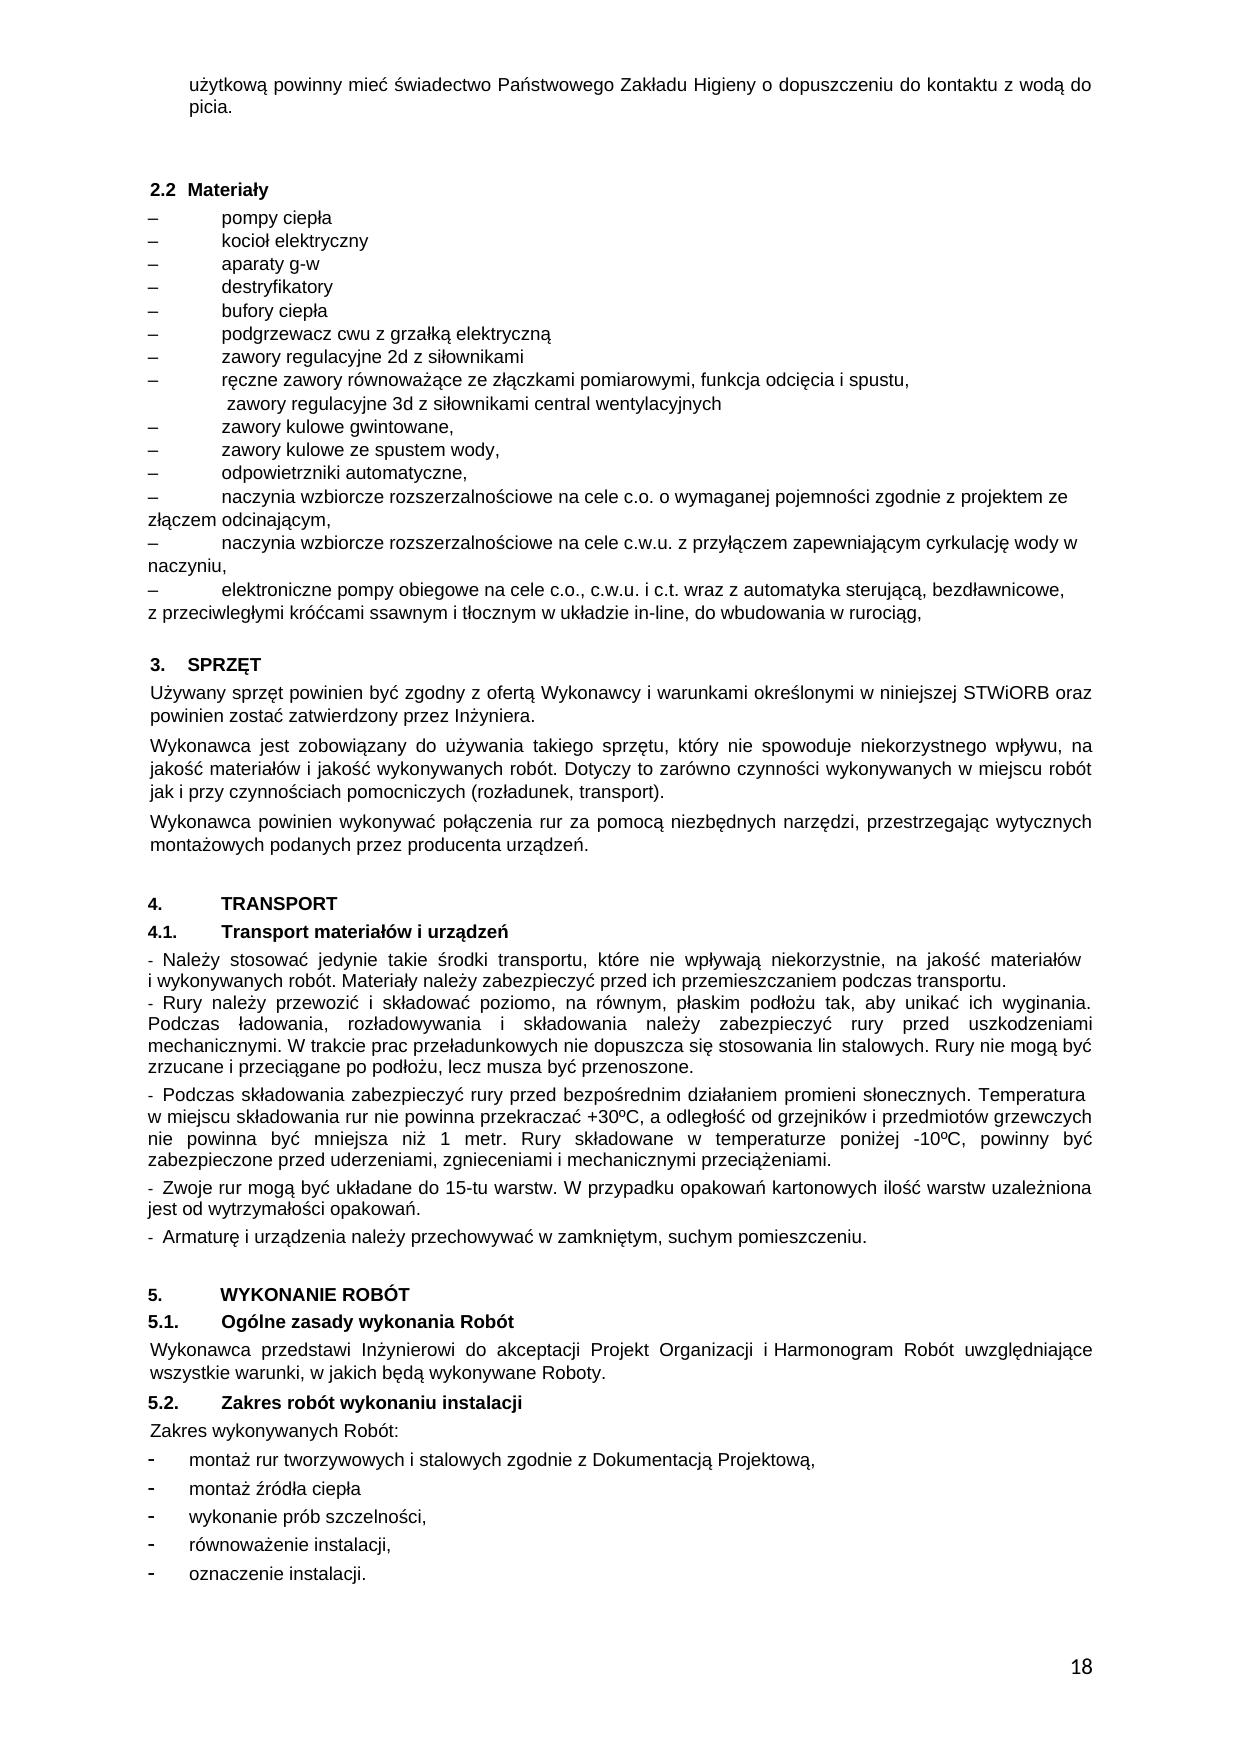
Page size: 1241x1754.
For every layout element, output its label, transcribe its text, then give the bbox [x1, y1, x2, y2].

list Zwoje rur mogą być układane do 15-tu warstw. W przypadku opakowań kartonowych ilość warstw uzależniona jest od wytrzymałości opakowań. [148, 1177, 1093, 1220]
list WYKONANIE ROBÓT [148, 1283, 1093, 1305]
list Zakres robót wykonaniu instalacji [148, 1392, 1093, 1413]
list Transport materiałów i urządzeń [148, 921, 1093, 942]
list Ogólne zasady wykonania Robót [148, 1311, 1093, 1333]
text – odpowietrzniki automatyczne, [148, 462, 1093, 484]
text zawory regulacyjne 3d z siłownikami central wentylacyjnych [148, 392, 1093, 414]
text – naczynia wzbiorcze rozszerzalnościowe na cele c.w.u. z przyłączem zapewniającym cyrkulację wody w naczyniu, [148, 532, 1093, 577]
text – aparaty g-w [148, 253, 1093, 275]
text – zawory kulowe ze spustem wody, [148, 439, 1093, 461]
list równoważenie instalacji, [148, 1534, 1093, 1556]
list Podczas składowania zabezpieczyć rury przed bezpośrednim działaniem promieni słonecznych. Temperatura w miejscu składowania rur nie powinna przekraczać +30ºC, a odległość od grzejników i przedmiotów grzewczych nie powinna być mniejsza niż 1 metr. Rury składowane w temperaturze poniżej -10ºC, powinny być zabezpieczone przed uderzeniami, zgnieceniami i mechanicznymi przeciążeniami. [148, 1084, 1093, 1170]
list Należy stosować jedynie takie środki transportu, które nie wpływają niekorzystnie, na jakość materiałów i wykonywanych robót. Materiały należy zabezpieczyć przed ich przemieszczaniem podczas transportu. [148, 948, 1093, 992]
text Używany sprzęt powinien być zgodny z ofertą Wykonawcy i warunkami określonymi w niniejszej STWiORB oraz powinien zostać zatwierdzony przez Inżyniera. [150, 682, 1093, 727]
text – podgrzewacz cwu z grzałką elektryczną [148, 323, 1093, 344]
text Wykonawca przedstawi Inżynierowi do akceptacji Projekt Organizacji i Harmonogram Robót uwzględniające wszystkie warunki, w jakich będą wykonywane Roboty. [150, 1339, 1093, 1384]
text – elektroniczne pompy obiegowe na cele c.o., c.w.u. i c.t. wraz z automatyka sterującą, bezdławnicowe, z przeciwległymi króćcami ssawnym i tłocznym w układzie in-line, do wbudowania w rurociąg, [148, 578, 1093, 623]
list Materiały [150, 179, 1093, 200]
text – kocioł elektryczny [148, 230, 1093, 251]
text – pompy ciepła [148, 207, 1093, 228]
text – destryfikatory [148, 276, 1093, 298]
text Wykonawca jest zobowiązany do używania takiego sprzętu, który nie spowoduje niekorzystnego wpływu, na jakość materiałów i jakość wykonywanych robót. Dotyczy to zarówno czynności wykonywanych w miejscu robót jak i przy czynnościach pomocniczych (rozładunek, transport). [150, 735, 1093, 803]
list Armaturę i urządzenia należy przechowywać w zamkniętym, suchym pomieszczeniu. [148, 1226, 1093, 1248]
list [148, 74, 1093, 117]
text Zakres wykonywanych Robót: [150, 1419, 1093, 1441]
list SPRZĘT [150, 654, 1093, 676]
text – bufory ciepła [148, 299, 1093, 321]
text – ręczne zawory równoważące ze złączkami pomiarowymi, funkcja odcięcia i spustu, [148, 369, 1093, 391]
list Rury należy przewozić i składować poziomo, na równym, płaskim podłożu tak, aby unikać ich wyginania. Podczas ładowania, rozładowywania i składowania należy zabezpieczyć rury przed uszkodzeniami mechanicznymi. W trakcie prac przeładunkowych nie dopuszcza się stosowania lin stalowych. Rury nie mogą być zrzucane i przeciągane po podłożu, lecz musza być przenoszone. [148, 992, 1093, 1078]
text – naczynia wzbiorcze rozszerzalnościowe na cele c.o. o wymaganej pojemności zgodnie z projektem ze złączem odcinającym, [148, 485, 1093, 530]
list TRANSPORT [148, 893, 1093, 914]
list montaż rur tworzywowych i stalowych zgodnie z Dokumentacją Projektową, [148, 1449, 1093, 1471]
list montaż źródła ciepła [148, 1477, 1093, 1499]
text – zawory kulowe gwintowane, [148, 416, 1093, 437]
text Wykonawca powinien wykonywać połączenia rur za pomocą niezbędnych narzędzi, przestrzegając wytycznych montażowych podanych przez producenta urządzeń. [150, 811, 1093, 856]
list oznaczenie instalacji. [148, 1562, 1093, 1584]
text – zawory regulacyjne 2d z siłownikami [148, 346, 1093, 368]
list wykonanie prób szczelności, [148, 1506, 1093, 1528]
